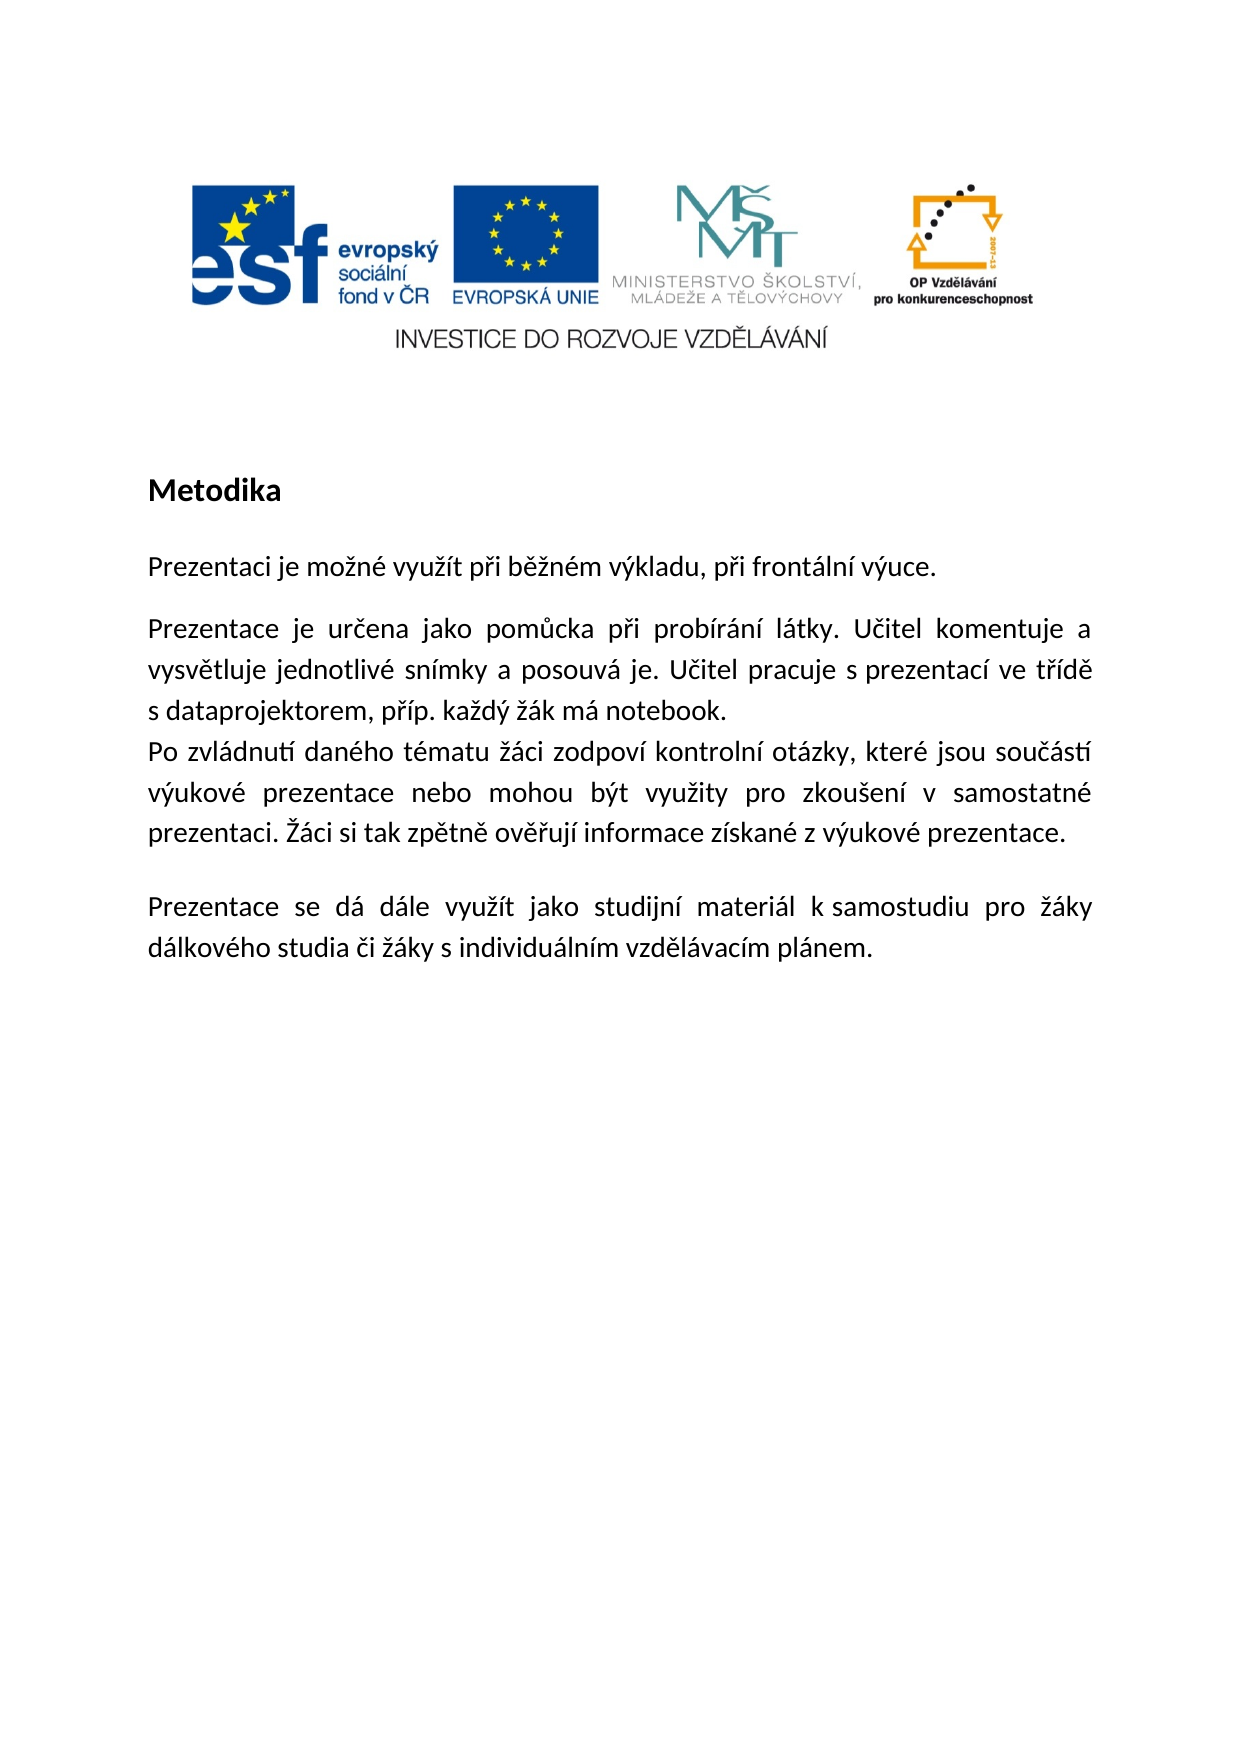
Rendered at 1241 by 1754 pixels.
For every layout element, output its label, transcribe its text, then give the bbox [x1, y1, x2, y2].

text Prezentace je určena jako pomůcka při probírání látky. Učitel komentuje a vysvětluje jednotlivé snímky a posouvá je. Učitel pracuje s prezentací ve třídě s dataprojektorem, příp. každý žák má notebook. [148, 610, 1093, 727]
picture [147, 147, 1090, 378]
text Metodika [148, 469, 1093, 510]
text Prezentaci je možné využít při běžném výkladu, při frontální výuce. [148, 548, 1093, 584]
text Prezentace se dá dále využít jako studijní materiál k samostudiu pro žáky dálkového studia či žáky s individuálním vzdělávacím plánem. [148, 888, 1093, 964]
text Po zvládnutí daného tématu žáci zodpoví kontrolní otázky, které jsou součástí výukové prezentace nebo mohou být využity pro zkoušení v samostatné prezentaci. Žáci si tak zpětně ověřují informace získané z výukové prezentace. [148, 733, 1093, 850]
